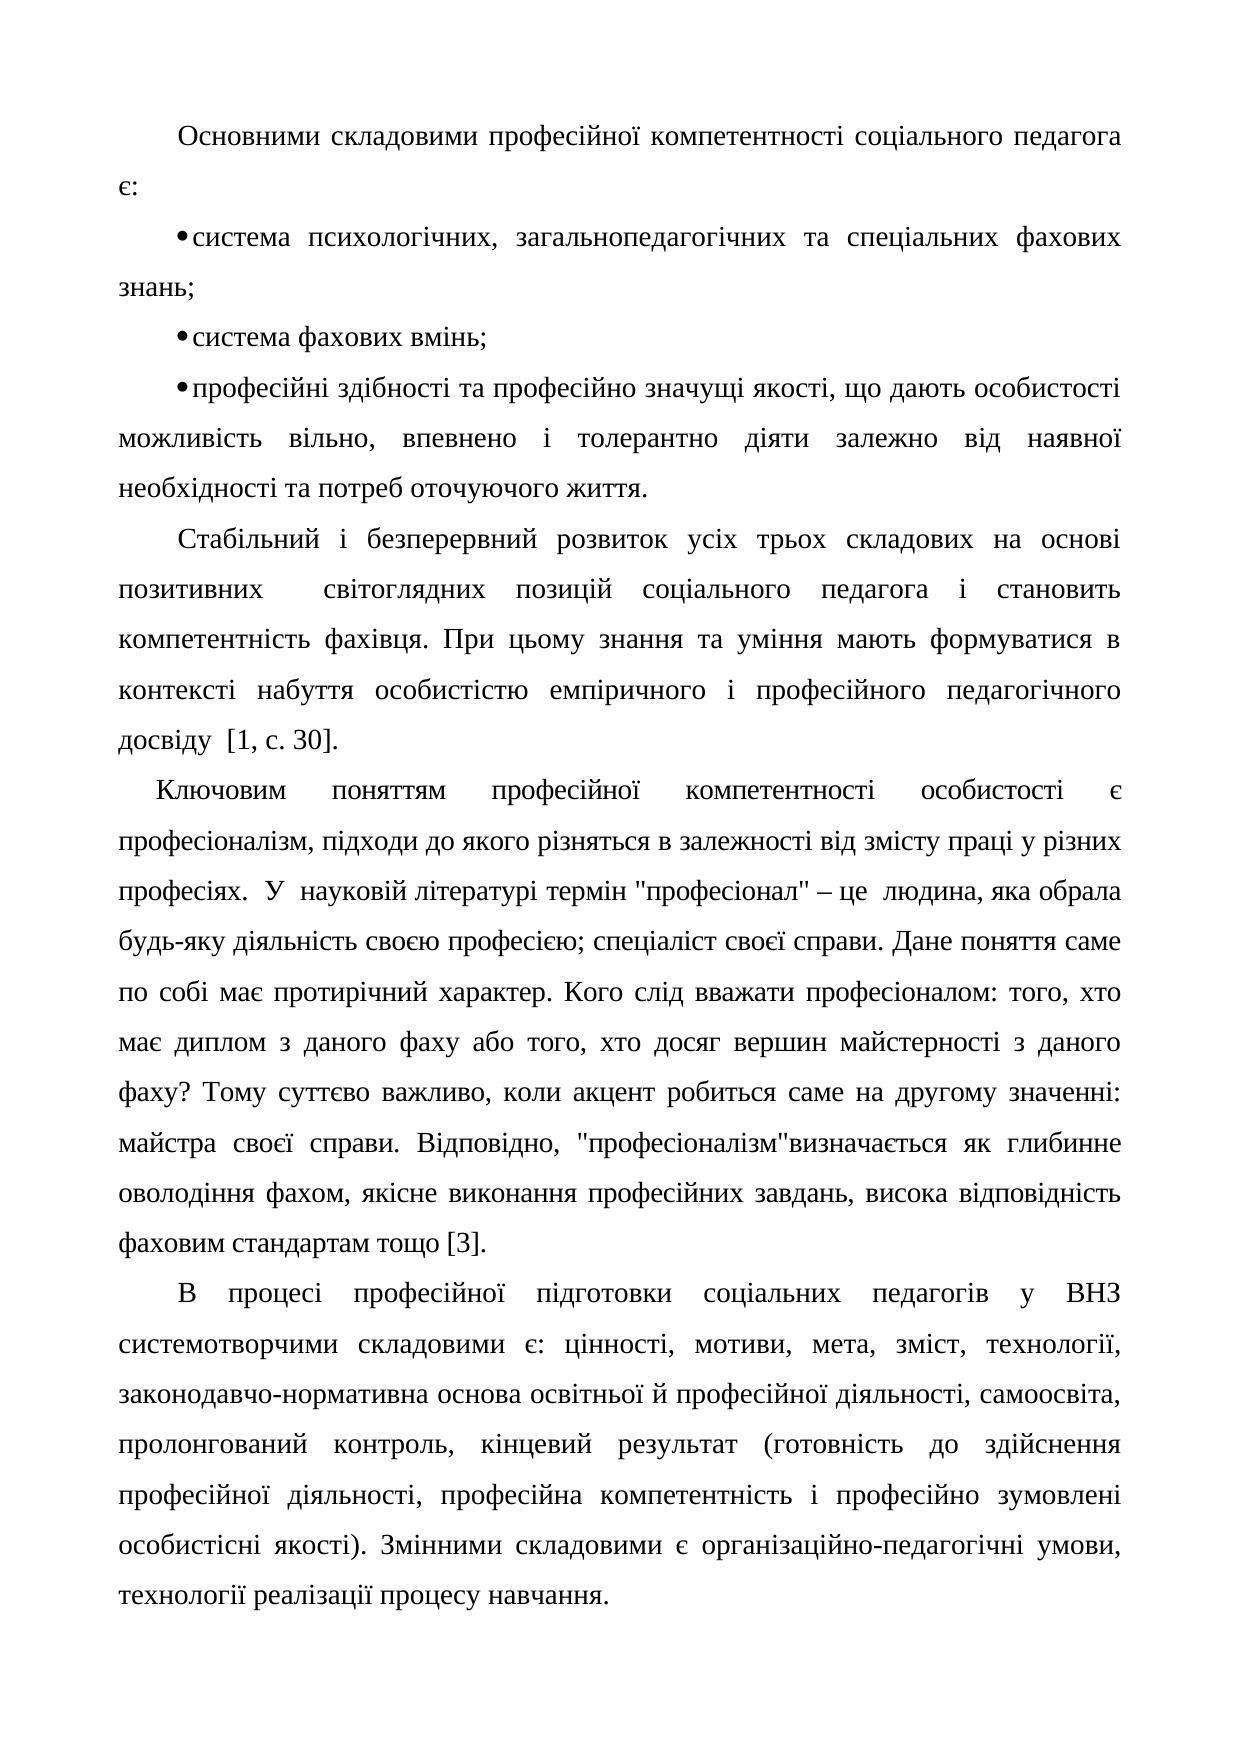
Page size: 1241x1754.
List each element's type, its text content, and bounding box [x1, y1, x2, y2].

list система психологічних, загальнопедагогічних та спеціальних фахових знань; [118, 219, 1122, 303]
list професійні здібності та професійно значущі якості, що дають особистості можливість вільно, впевнено і толерантно діяти залежно від наявної необхідності та потреб оточуючого життя. [118, 370, 1122, 504]
list Стабільний і безперервний розвиток усіх трьох складових на основі позитивних світоглядних позицій соціального педагога і становить компетентність фахівця. При цьому знання та уміння мають формуватися в контексті набуття особистістю емпіричного і професійного педагогічного досвіду [1, с. 30]. [118, 521, 1122, 756]
list система фахових вмінь; [118, 319, 1122, 353]
text Основними складовими професійної компетентності соціального педагога є: [118, 118, 1122, 202]
text В процесі професійної підготовки соціальних педагогів у ВНЗ системотворчими складовими є: цінності, мотиви, мета, зміст, технології, законодавчо-нормативна основа освітньої й професійної діяльності, самоосвіта, пролонгований контроль, кінцевий результат (готовність до здійснення професійної діяльності, професійна компетентність і професійно зумовлені особистісні якості). Змінними складовими є організаційно-педагогічні умови, технології реалізації процесу навчання. [118, 1276, 1122, 1611]
text Ключовим поняттям професійної компетентності особистості є професіоналізм, підходи до якого різняться в залежності від змісту праці у різних професіях. У науковій літературі термін "професіонал" – це людина, яка обрала будь-яку діяльність своєю професією; спеціаліст своєї справи. Дане поняття саме по собі має протирічний характер. Кого слід вважати професіоналом: того, хто має диплом з даного фаху або того, хто досяг вершин майстерності з даного фаху? Тому суттєво важливо, коли акцент робиться саме на другому значенні: майстра своєї справи. Відповідно, "професіоналізм"визначається як глибинне оволодіння фахом, якісне виконання професійних завдань, висока відповідність фаховим стандартам тощо [3]. [118, 772, 1122, 1259]
